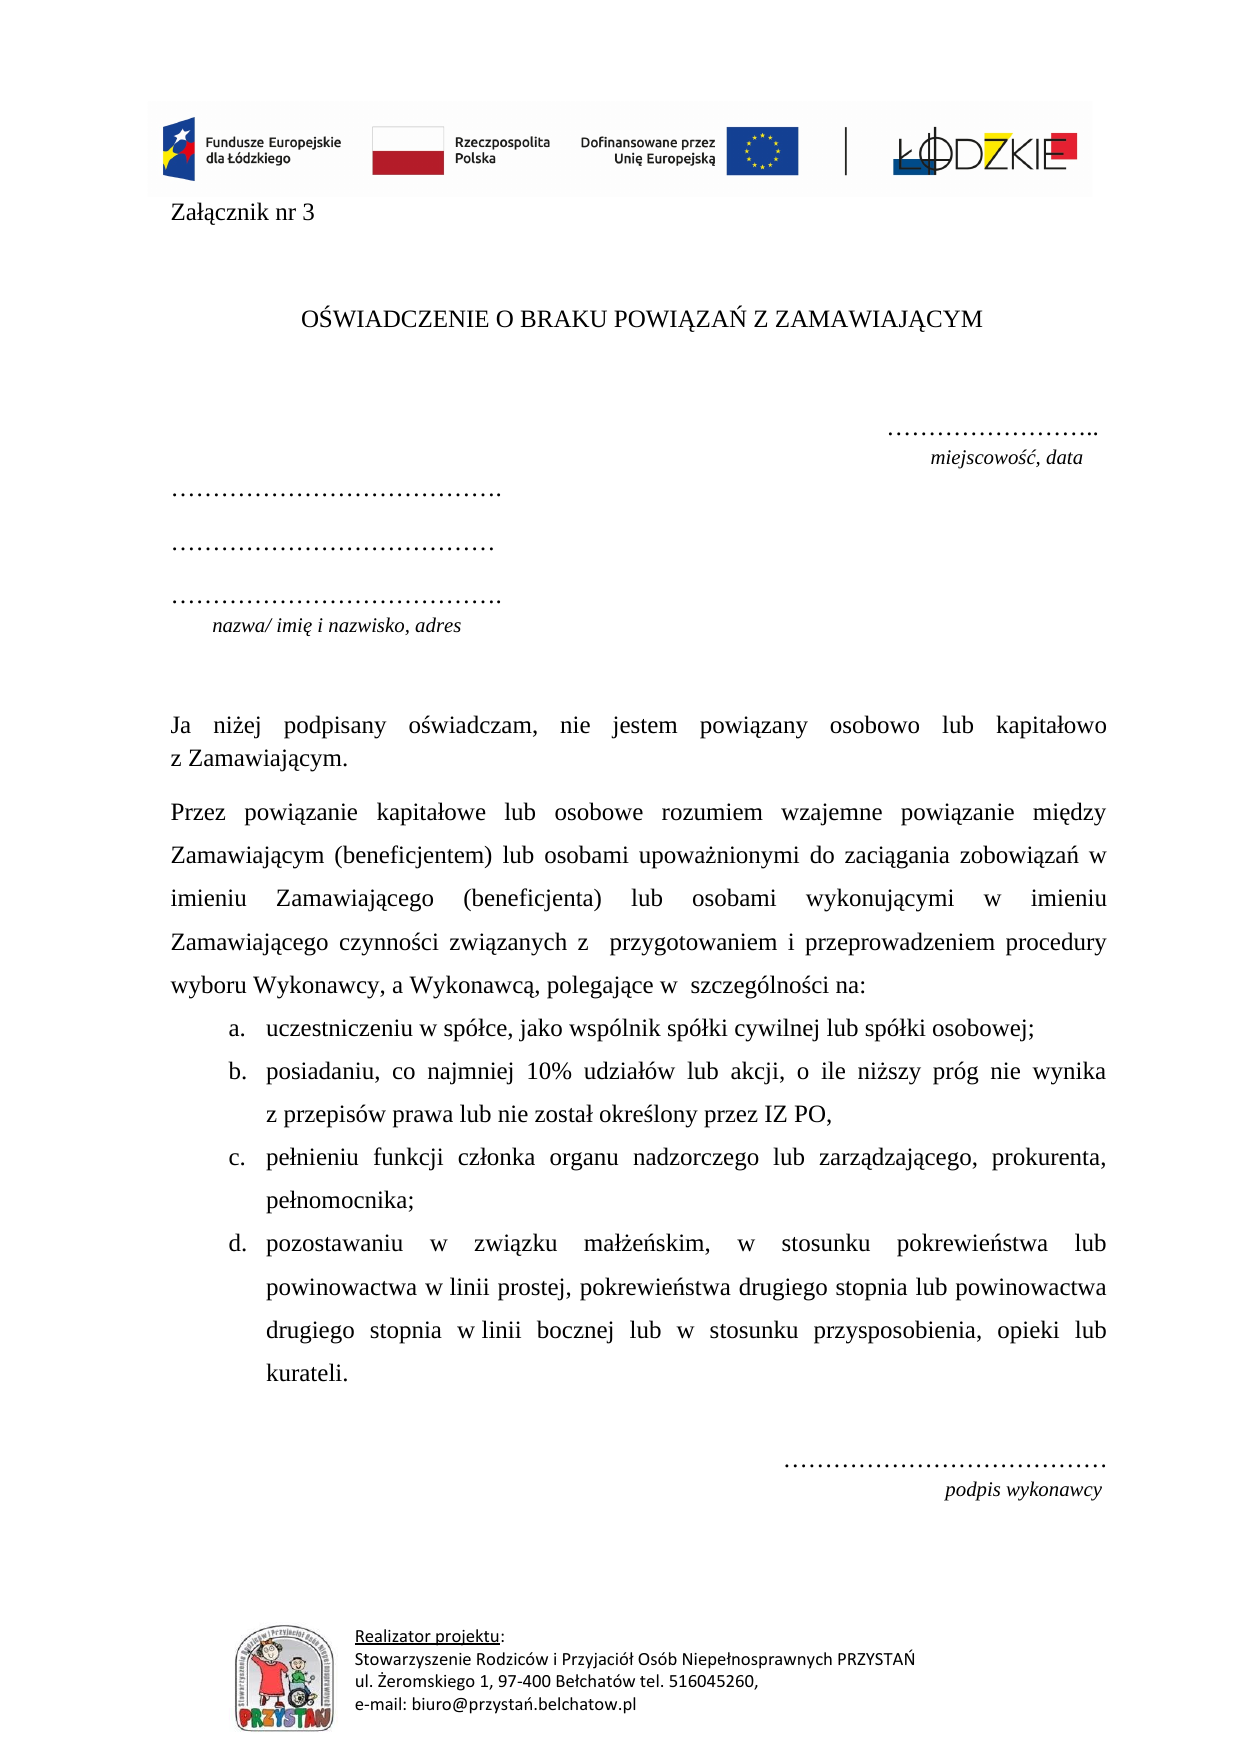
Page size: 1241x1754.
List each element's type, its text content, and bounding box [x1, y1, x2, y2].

list posiadaniu, co najmniej 10% udziałów lub akcji, o ile niższy próg nie wynika z przepisów prawa lub nie został określony przez IZ PO, [228, 1056, 1107, 1128]
text podpis wykonawcy [945, 1477, 1107, 1501]
list pozostawaniu w związku małżeńskim, w stosunku pokrewieństwa lub powinowactwa w linii prostej, pokrewieństwa drugiego stopnia lub powinowactwa drugiego stopnia w linii bocznej lub w stosunku przysposobienia, opieki lub kurateli. [228, 1228, 1107, 1387]
picture [147, 101, 1093, 197]
text …………………………………. [170, 580, 1107, 609]
list uczestniczeniu w spółce, jako wspólnik spółki cywilnej lub spółki osobowej; [228, 1013, 1107, 1042]
text Załącznik nr 3 [170, 197, 1107, 225]
text OŚWIADCZENIE O BRAKU POWIĄZAŃ Z ZAMAWIAJĄCYM [170, 304, 1107, 333]
text …………………….. [886, 412, 1107, 441]
text miejscowość, data [930, 445, 1107, 469]
text Przez powiązanie kapitałowe lub osobowe rozumiem wzajemne powiązanie między Zamawiającym (beneficjentem) lub osobami upoważnionymi do zaciągania zobowiązań w imieniu Zamawiającego (beneficjenta) lub osobami wykonującymi w imieniu Zamawiającego czynności związanych z przygotowaniem i przeprowadzeniem procedury wyboru Wykonawcy, a Wykonawcą, polegające w szczególności na: [170, 797, 1107, 998]
list pełnieniu funkcji członka organu nadzorczego lub zarządzającego, prokurenta, pełnomocnika; [228, 1142, 1107, 1214]
text ………………………………… [170, 527, 1107, 555]
text ………………………………… [170, 1444, 1107, 1473]
picture [228, 1622, 340, 1734]
text …………………………………. [170, 473, 1107, 501]
text Ja niżej podpisany oświadczam, nie jestem powiązany osobowo lub kapitałowo z Zamawiającym. [170, 710, 1107, 772]
text nazwa/ imię i nazwisko, adres [207, 613, 1107, 637]
